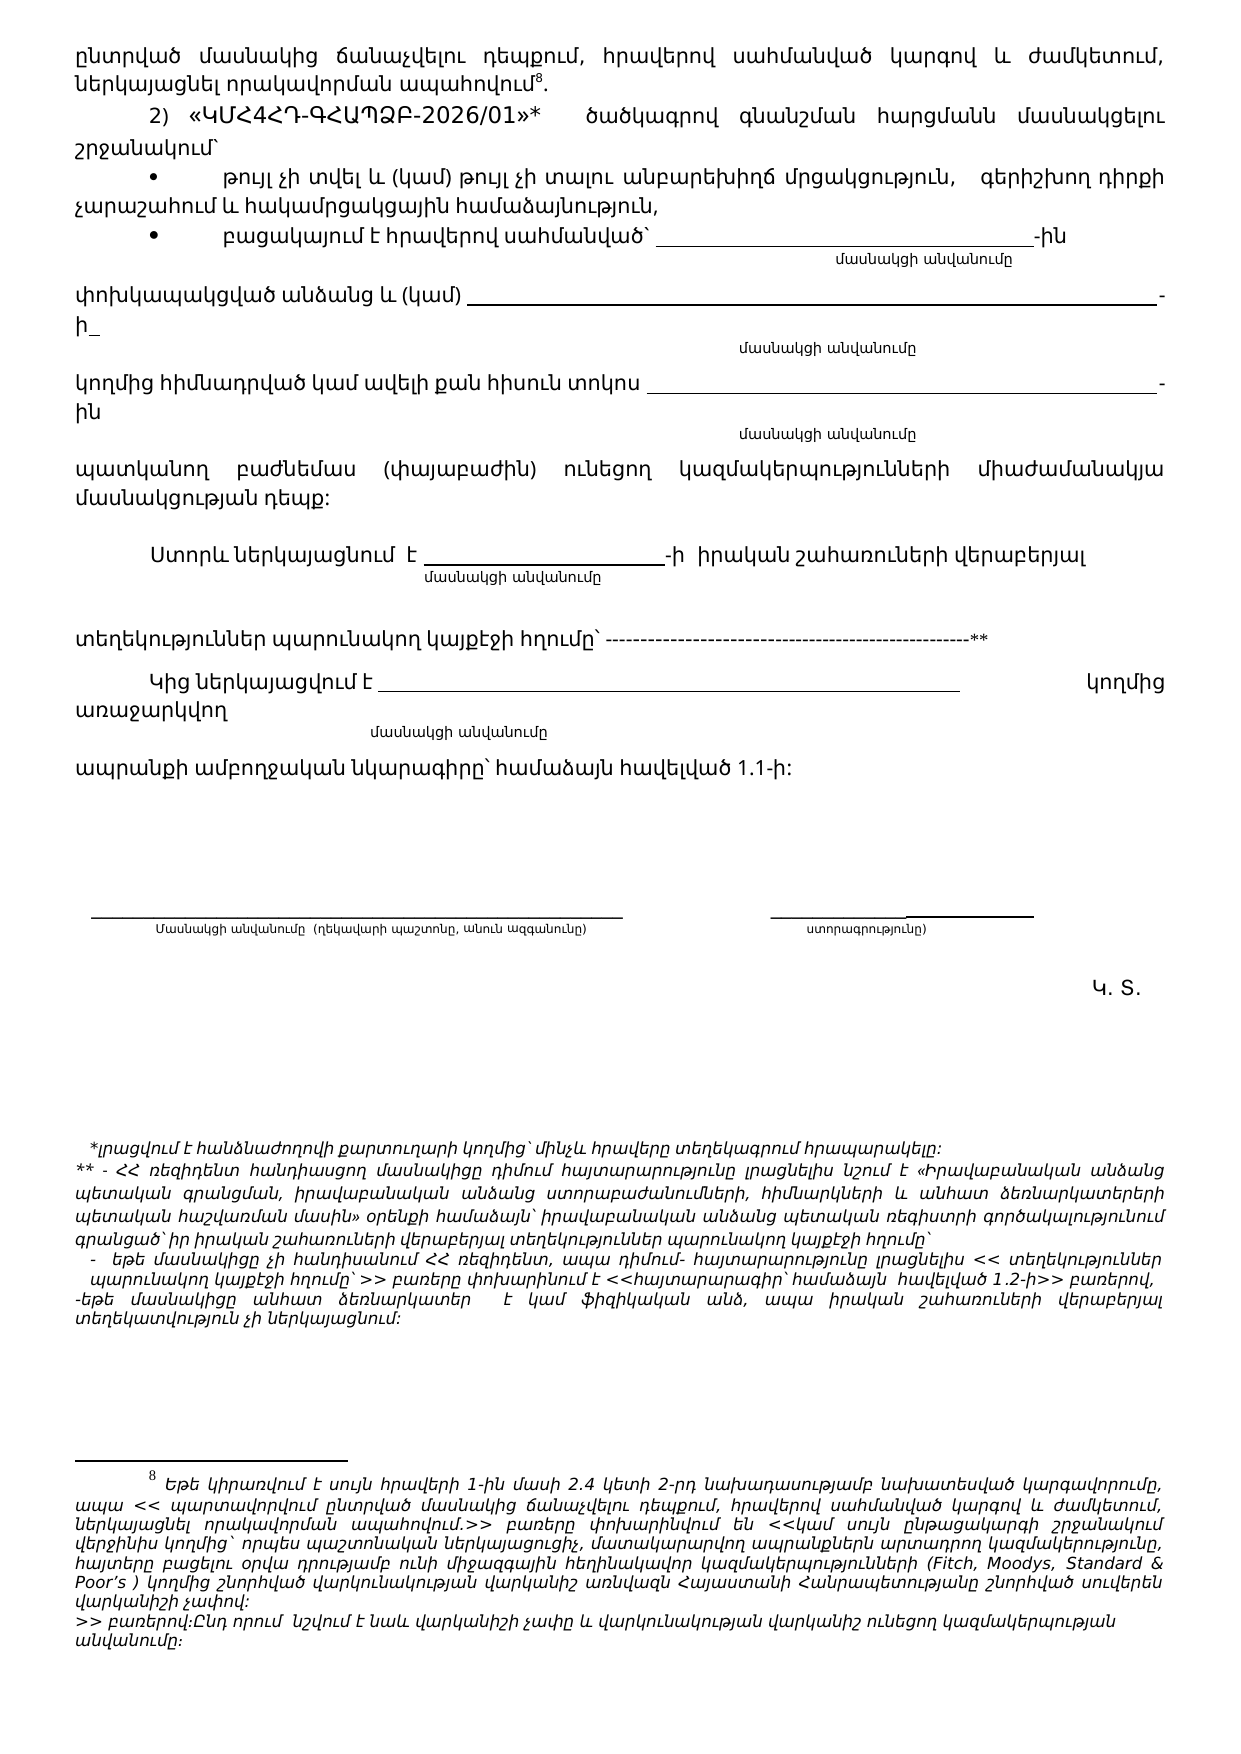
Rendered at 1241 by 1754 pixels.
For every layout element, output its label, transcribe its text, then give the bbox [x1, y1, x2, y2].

text ընտրված մասնակից ճանաչվելու դեպքում, հրավերով սահմանված կարգով և ժամկետում, ներկայացնել որակավորման ապահովում. [75, 44, 1165, 97]
text մասնակցի անվանումը [75, 251, 1165, 280]
text մասնակցի անվանումը [75, 568, 1165, 597]
text մասնակցի անվանումը [75, 339, 1165, 368]
text մասնակցի անվանումը [75, 724, 1165, 753]
text տեղեկություններ պարունակող կայքէջի հղումը՝ ----------------------------------------------------** [75, 624, 1165, 653]
list թույլ չի տվել և (կամ) թույլ չի տալու անբարեխիղճ մրցակցություն, գերիշխող դիրքի չարաշահում և հակամրցակցային համաձայնություն, [75, 162, 1165, 219]
text *լրացվում է հանձնաժողովի քարտուղարի կողմից` մինչև հրավերը տեղեկագրում հրապարակելը: [75, 1136, 1165, 1159]
text պատկանող բաժնեմաս (փայաբաժին) ունեցող կազմակերպությունների միաժամանակյա մասնակցության դեպք: [75, 454, 1165, 511]
text Ստորև ներկայացնում է -ի իրական շահառուների վերաբերյալ [150, 540, 1165, 568]
text - եթե մասնակիցը չի հանդիսանում ՀՀ ռեզիդենտ, ապա դիմում- հայտարարությունը լրացնելիս << տեղեկություններ պարունակող կայքէջի հղումը՝ >> բառերը փոխարինում է <<հայտարարագիր՝ համաձայն հավելված 1․2-ի>> բառերով, [90, 1250, 1165, 1290]
text փոխկապակցված անձանց և (կամ) -ի [75, 280, 1165, 339]
text -եթե մասնակիցը անհատ ձեռնարկատեր է կամ ֆիզիկական անձ, ապա իրական շահառուների վերաբերյալ տեղեկատվություն չի ներկայացնում: [75, 1290, 1165, 1328]
text ** - ՀՀ ռեզիդենտ հանդիասցող մասնակիցը դիմում հայտարարությունը լրացնելիս նշում է «Իրավաբանական անձանց պետական գրանցման, իրավաբանական անձանց ստորաբաժանումների, հիմնարկների և անհատ ձեռնարկատերերի պետական հաշվառման մասին» օրենքի համաձայն՝ իրավաբանական անձանց պետական ռեգիստրի գործակալությունում գրանցած՝ իր իրական շահառուների վերաբերյալ տեղեկություններ պարունակող կայքէջի հղումը՝ [75, 1159, 1165, 1250]
text մասնակցի անվանումը [75, 425, 1165, 454]
text Կ. Տ. [75, 976, 1165, 1001]
text Կից ներկայացվում է կողմից առաջարկվող [75, 667, 1165, 724]
text 2) «ԿՄՀ4ՀԴ-ԳՀԱՊՁԲ-2026/01»* ծածկագրով գնանշման հարցմանն մասնակցելու շրջանակում` [75, 97, 1165, 162]
list բացակայում է հրավերով սահմանված` -ին [75, 219, 1165, 251]
text ___________________________________________________ _____________ Մասնակցի անվանումը (ղեկավարի պաշտոնը, անուն ազգանունը) ստորագրությունը) [75, 895, 1165, 948]
text կողմից հիմնադրված կամ ավելի քան հիսուն տոկոս -ին [75, 368, 1165, 425]
text ապրանքի ամբողջական նկարագիրը՝ համաձայն հավելված 1.1-ի: [75, 753, 1165, 781]
